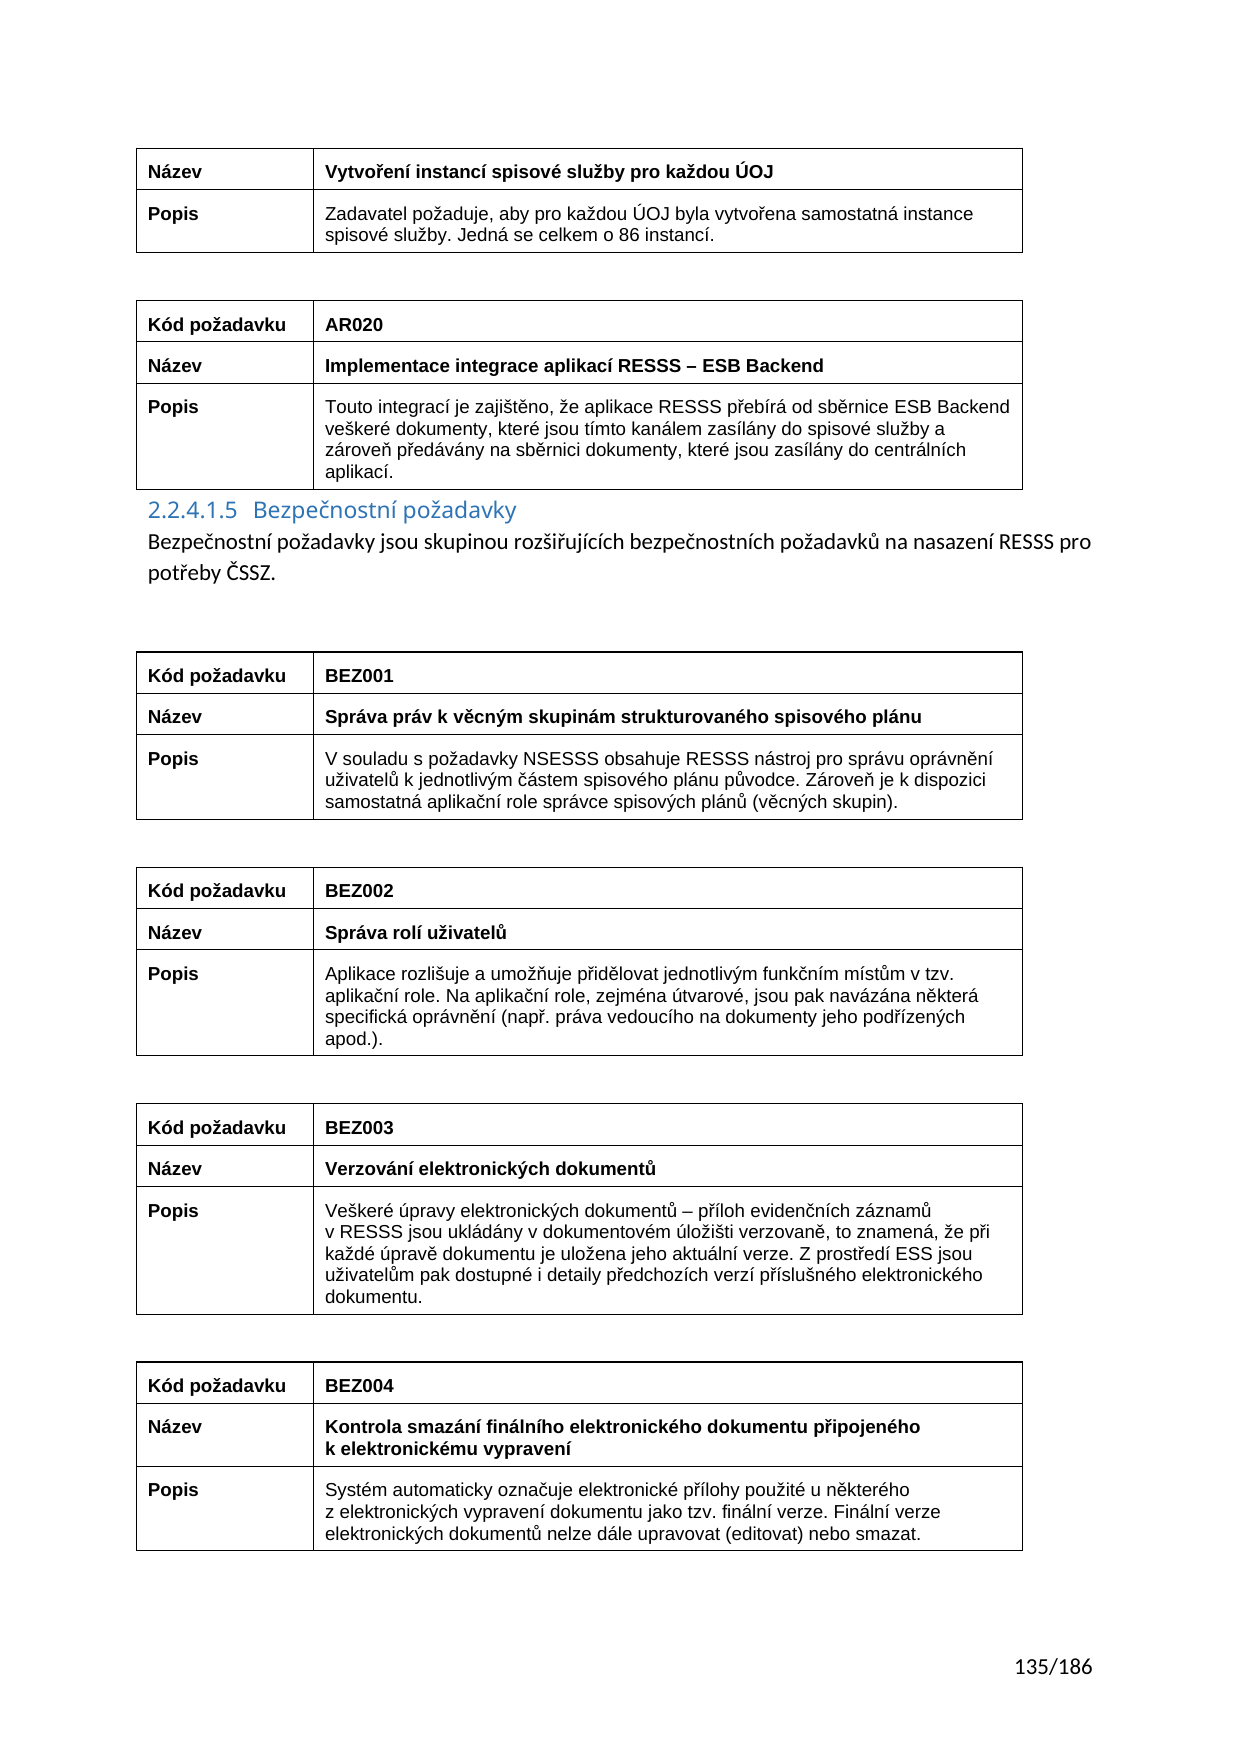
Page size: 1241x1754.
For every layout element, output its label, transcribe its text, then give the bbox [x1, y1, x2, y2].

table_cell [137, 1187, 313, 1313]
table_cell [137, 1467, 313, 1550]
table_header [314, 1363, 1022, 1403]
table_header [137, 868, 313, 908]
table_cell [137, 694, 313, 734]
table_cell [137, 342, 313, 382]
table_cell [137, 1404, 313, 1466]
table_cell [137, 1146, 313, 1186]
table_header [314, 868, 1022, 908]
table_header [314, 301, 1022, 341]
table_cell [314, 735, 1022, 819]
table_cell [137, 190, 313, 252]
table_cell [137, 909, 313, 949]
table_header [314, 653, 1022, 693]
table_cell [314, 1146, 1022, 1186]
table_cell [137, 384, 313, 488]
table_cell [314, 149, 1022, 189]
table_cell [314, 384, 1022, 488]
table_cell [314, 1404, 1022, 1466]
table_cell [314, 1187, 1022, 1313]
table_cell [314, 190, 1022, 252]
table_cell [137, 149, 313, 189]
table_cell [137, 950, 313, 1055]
subtitle Bezpečnostní požadavky [148, 494, 1093, 525]
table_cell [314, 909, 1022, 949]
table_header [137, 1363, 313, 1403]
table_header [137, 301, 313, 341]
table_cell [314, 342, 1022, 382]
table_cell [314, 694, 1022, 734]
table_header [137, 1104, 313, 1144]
text Bezpečnostní požadavky jsou skupinou rozšiřujících bezpečnostních požadavků na nasazení RESSS pro potřeby ČSSZ. [148, 527, 1093, 586]
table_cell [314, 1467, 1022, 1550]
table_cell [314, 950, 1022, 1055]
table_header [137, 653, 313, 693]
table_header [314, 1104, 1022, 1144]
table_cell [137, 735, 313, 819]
